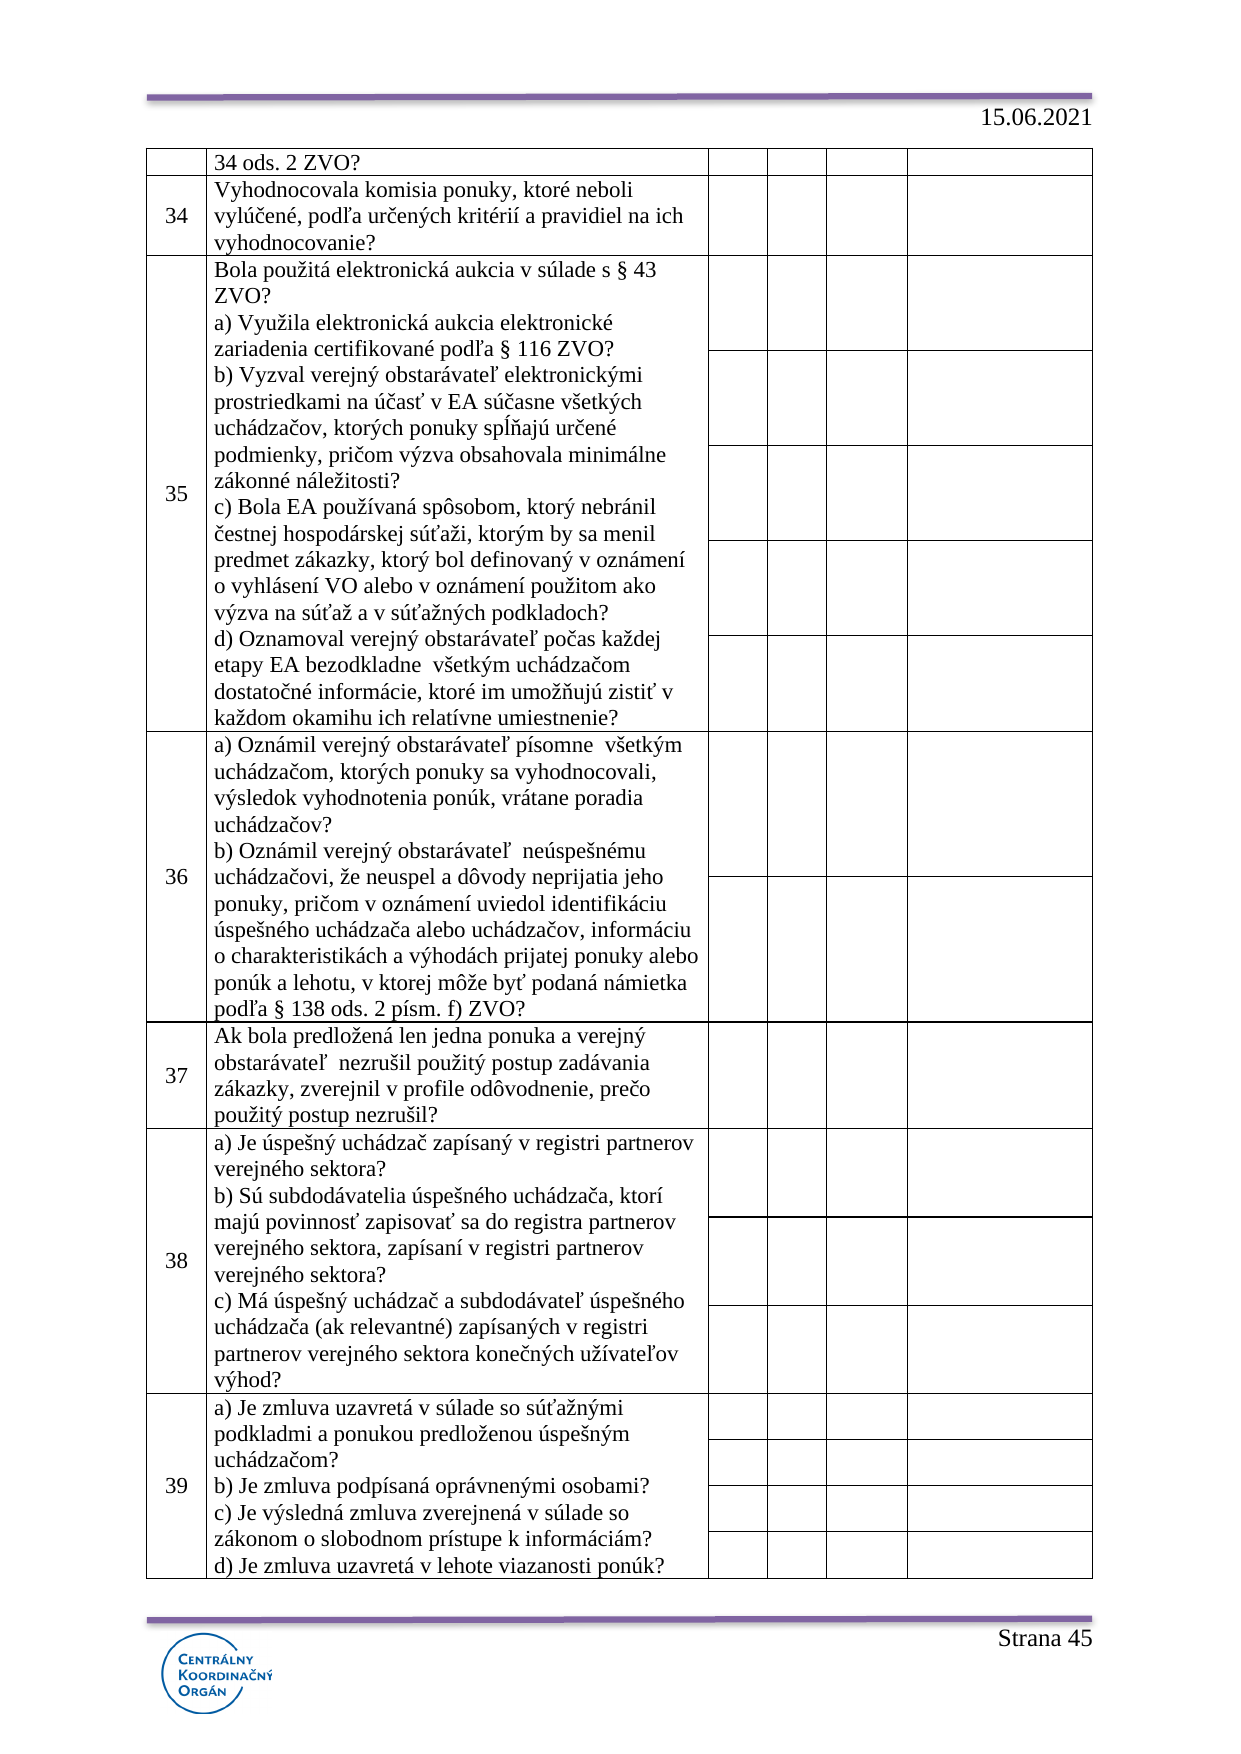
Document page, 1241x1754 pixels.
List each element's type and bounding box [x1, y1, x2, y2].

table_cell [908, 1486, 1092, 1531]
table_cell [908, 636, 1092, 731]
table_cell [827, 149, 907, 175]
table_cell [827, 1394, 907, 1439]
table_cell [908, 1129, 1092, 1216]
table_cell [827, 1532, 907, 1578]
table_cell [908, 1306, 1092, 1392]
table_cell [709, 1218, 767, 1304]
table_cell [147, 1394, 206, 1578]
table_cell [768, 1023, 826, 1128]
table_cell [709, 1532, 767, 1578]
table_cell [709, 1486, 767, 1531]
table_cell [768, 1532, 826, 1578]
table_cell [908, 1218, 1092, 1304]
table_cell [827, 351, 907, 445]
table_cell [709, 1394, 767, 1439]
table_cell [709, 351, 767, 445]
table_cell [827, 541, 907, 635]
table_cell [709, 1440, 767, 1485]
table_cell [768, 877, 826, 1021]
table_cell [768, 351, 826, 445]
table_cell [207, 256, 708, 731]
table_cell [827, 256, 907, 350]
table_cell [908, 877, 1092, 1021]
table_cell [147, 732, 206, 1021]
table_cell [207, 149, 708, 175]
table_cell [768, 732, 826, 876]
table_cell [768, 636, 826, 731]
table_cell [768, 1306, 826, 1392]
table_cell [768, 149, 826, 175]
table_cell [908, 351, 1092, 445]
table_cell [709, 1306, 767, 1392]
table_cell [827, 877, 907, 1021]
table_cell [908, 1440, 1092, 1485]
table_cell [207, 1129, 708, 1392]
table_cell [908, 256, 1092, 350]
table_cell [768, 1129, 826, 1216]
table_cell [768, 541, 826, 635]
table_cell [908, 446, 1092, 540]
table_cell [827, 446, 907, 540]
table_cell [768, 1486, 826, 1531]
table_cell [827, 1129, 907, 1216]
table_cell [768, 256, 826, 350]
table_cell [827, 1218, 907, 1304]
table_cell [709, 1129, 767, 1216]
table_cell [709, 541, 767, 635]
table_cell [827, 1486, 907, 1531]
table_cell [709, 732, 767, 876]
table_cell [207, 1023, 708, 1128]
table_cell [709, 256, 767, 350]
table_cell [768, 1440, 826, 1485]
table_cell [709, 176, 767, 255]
picture [159, 1631, 272, 1713]
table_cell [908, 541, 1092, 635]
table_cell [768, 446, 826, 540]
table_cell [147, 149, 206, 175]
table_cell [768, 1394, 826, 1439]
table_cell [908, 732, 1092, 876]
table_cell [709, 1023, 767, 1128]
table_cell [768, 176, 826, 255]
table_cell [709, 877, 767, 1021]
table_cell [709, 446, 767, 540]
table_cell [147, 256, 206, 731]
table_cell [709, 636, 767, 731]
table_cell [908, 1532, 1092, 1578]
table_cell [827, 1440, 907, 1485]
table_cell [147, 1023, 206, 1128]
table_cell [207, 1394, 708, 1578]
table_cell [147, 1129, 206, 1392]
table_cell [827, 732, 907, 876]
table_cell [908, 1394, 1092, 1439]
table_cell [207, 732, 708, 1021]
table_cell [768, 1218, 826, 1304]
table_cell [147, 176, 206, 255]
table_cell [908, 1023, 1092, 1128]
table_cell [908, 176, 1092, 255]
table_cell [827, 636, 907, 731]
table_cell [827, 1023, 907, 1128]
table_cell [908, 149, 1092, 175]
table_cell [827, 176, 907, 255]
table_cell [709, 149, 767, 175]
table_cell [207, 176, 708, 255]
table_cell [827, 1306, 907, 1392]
